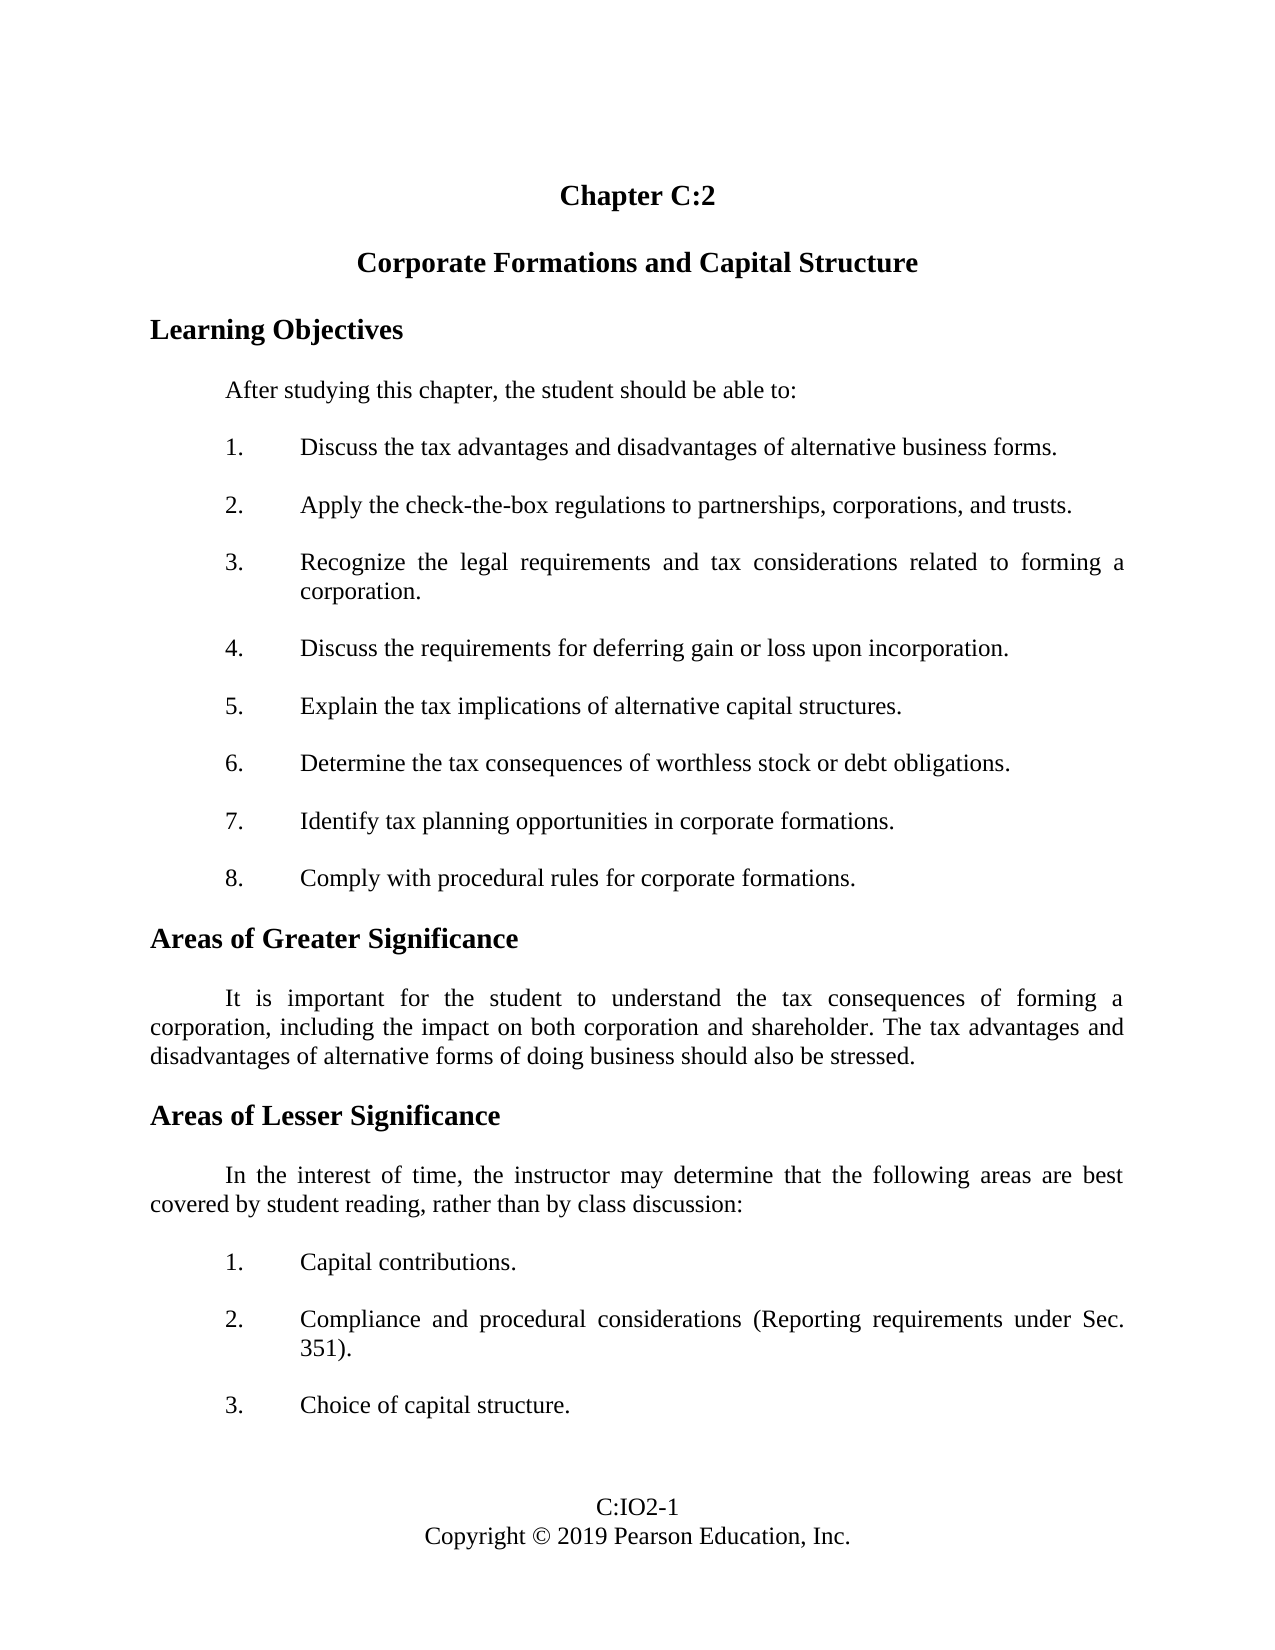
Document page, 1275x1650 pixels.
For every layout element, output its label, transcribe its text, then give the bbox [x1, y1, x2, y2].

text Chapter C:2 [150, 178, 1125, 212]
text 1. Discuss the tax advantages and disadvantages of alternative business forms. [225, 432, 1125, 461]
list Comply with procedural rules for corporate formations. [225, 863, 1125, 892]
text Areas of Lesser Significance [150, 1098, 1125, 1132]
text 3. Recognize the legal requirements and tax considerations related to forming a corporation. [225, 547, 1125, 605]
text In the interest of time, the instructor may determine that the following areas are best covered by student reading, rather than by class discussion: [150, 1161, 1125, 1218]
text It is important for the student to understand the tax consequences of forming a corporation, including the impact on both corporation and shareholder. The tax advantages and disadvantages of alternative forms of doing business should also be stressed. [150, 983, 1125, 1069]
text After studying this chapter, the student should be able to: [150, 375, 1125, 403]
list Identify tax planning opportunities in corporate formations. [225, 806, 1125, 835]
text Corporate Formations and Capital Structure [150, 245, 1125, 279]
text 1. Capital contributions. [150, 1247, 1125, 1276]
text Areas of Greater Significance [150, 921, 1125, 954]
list Determine the tax consequences of worthless stock or debt obligations. [225, 748, 1125, 777]
text 2. Compliance and procedural considerations (Reporting requirements under Sec. 351). [225, 1304, 1125, 1362]
text 5. Explain the tax implications of alternative capital structures. [225, 691, 1125, 720]
text 3. Choice of capital structure. [150, 1391, 1125, 1419]
text Learning Objectives [150, 312, 1125, 346]
text 2. Apply the check-the-box regulations to partnerships, corporations, and trusts. [225, 490, 1125, 518]
text 4. Discuss the requirements for deferring gain or loss upon incorporation. [225, 633, 1125, 662]
